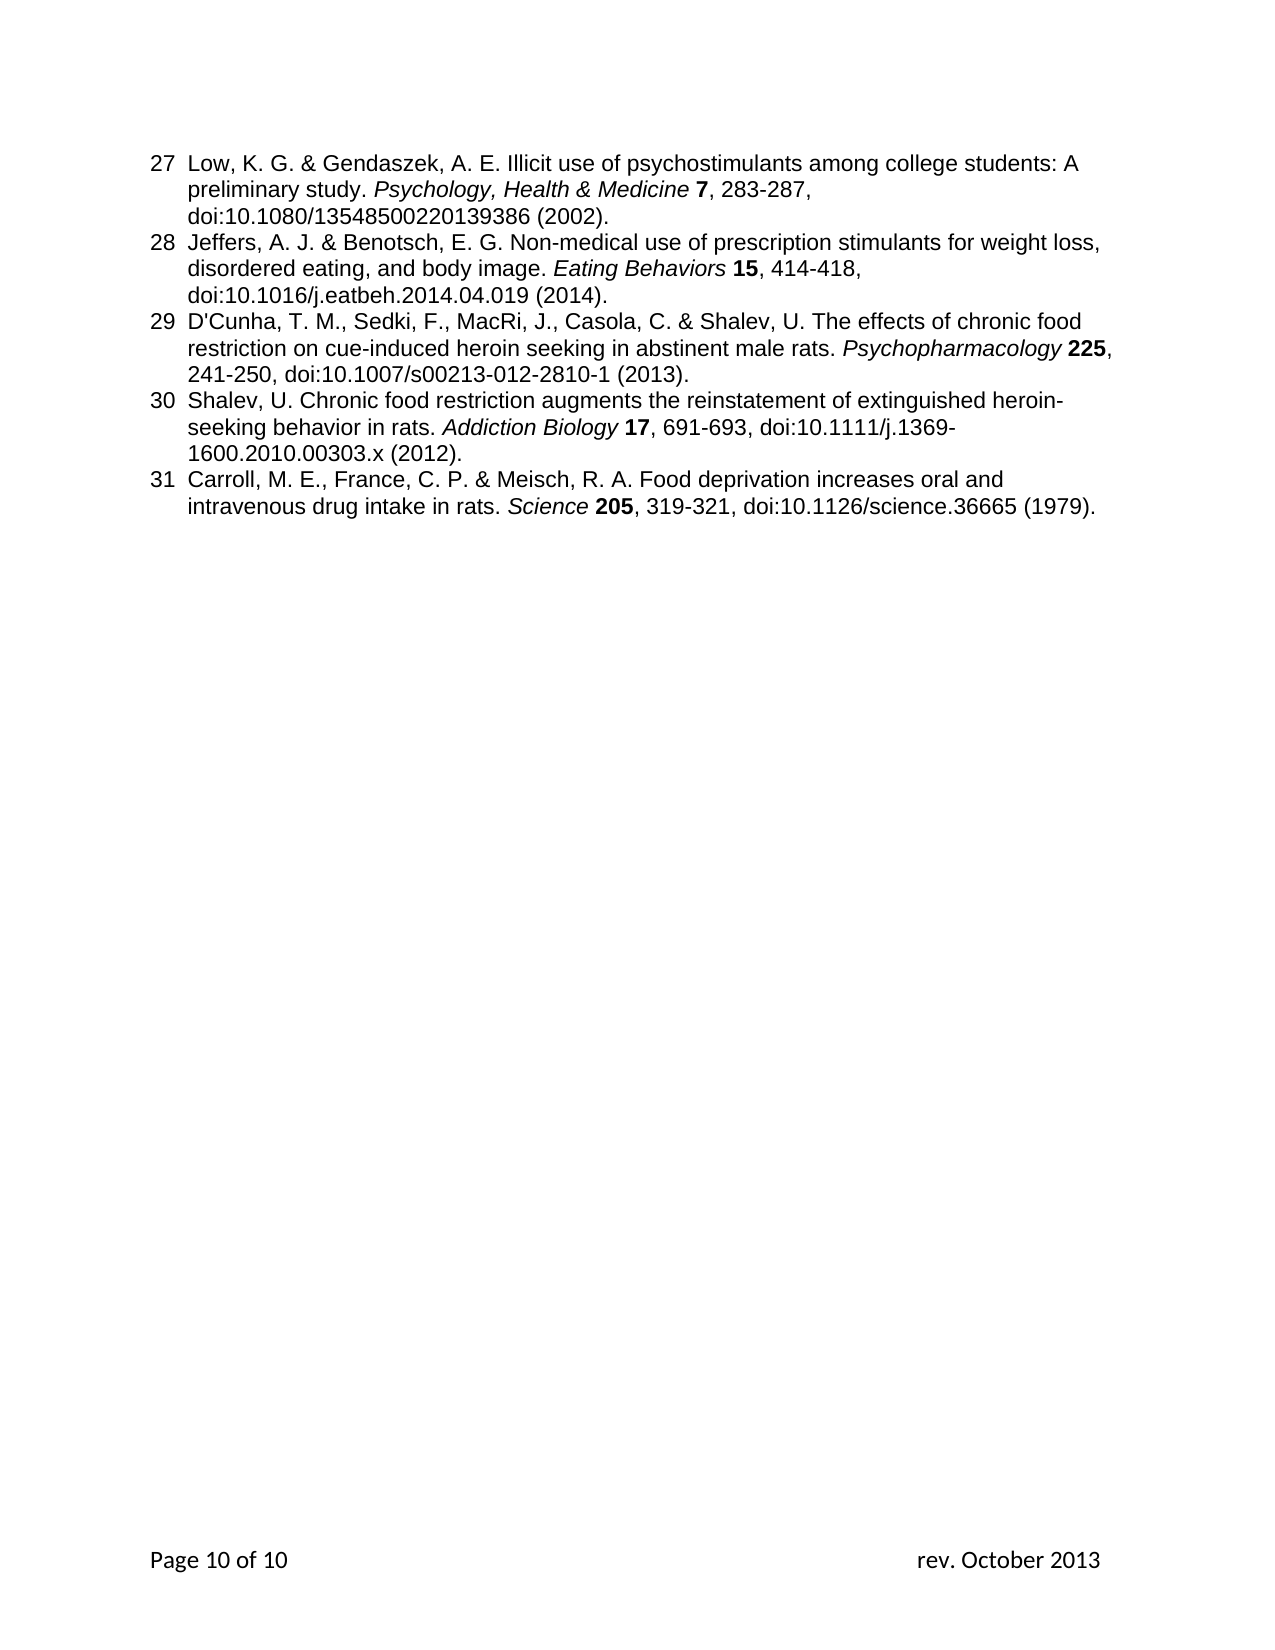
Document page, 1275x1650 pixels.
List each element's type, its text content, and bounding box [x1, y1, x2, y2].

text 27 Low, K. G. & Gendaszek, A. E. Illicit use of psychostimulants among college students: A preliminary study. Psychology, Health & Medicine 7, 283-287, doi:10.1080/13548500220139386 (2002). [150, 150, 1125, 229]
text 31 Carroll, M. E., France, C. P. & Meisch, R. A. Food deprivation increases oral and intravenous drug intake in rats. Science 205, 319-321, doi:10.1126/science.36665 (1979). [150, 466, 1125, 519]
text 29 D'Cunha, T. M., Sedki, F., MacRi, J., Casola, C. & Shalev, U. The effects of chronic food restriction on cue-induced heroin seeking in abstinent male rats. Psychopharmacology 225, 241-250, doi:10.1007/s00213-012-2810-1 (2013). [150, 308, 1125, 387]
text 28 Jeffers, A. J. & Benotsch, E. G. Non-medical use of prescription stimulants for weight loss, disordered eating, and body image. Eating Behaviors 15, 414-418, doi:10.1016/j.eatbeh.2014.04.019 (2014). [150, 229, 1125, 308]
text 30 Shalev, U. Chronic food restriction augments the reinstatement of extinguished heroin-seeking behavior in rats. Addiction Biology 17, 691-693, doi:10.1111/j.1369-1600.2010.00303.x (2012). [150, 387, 1125, 466]
